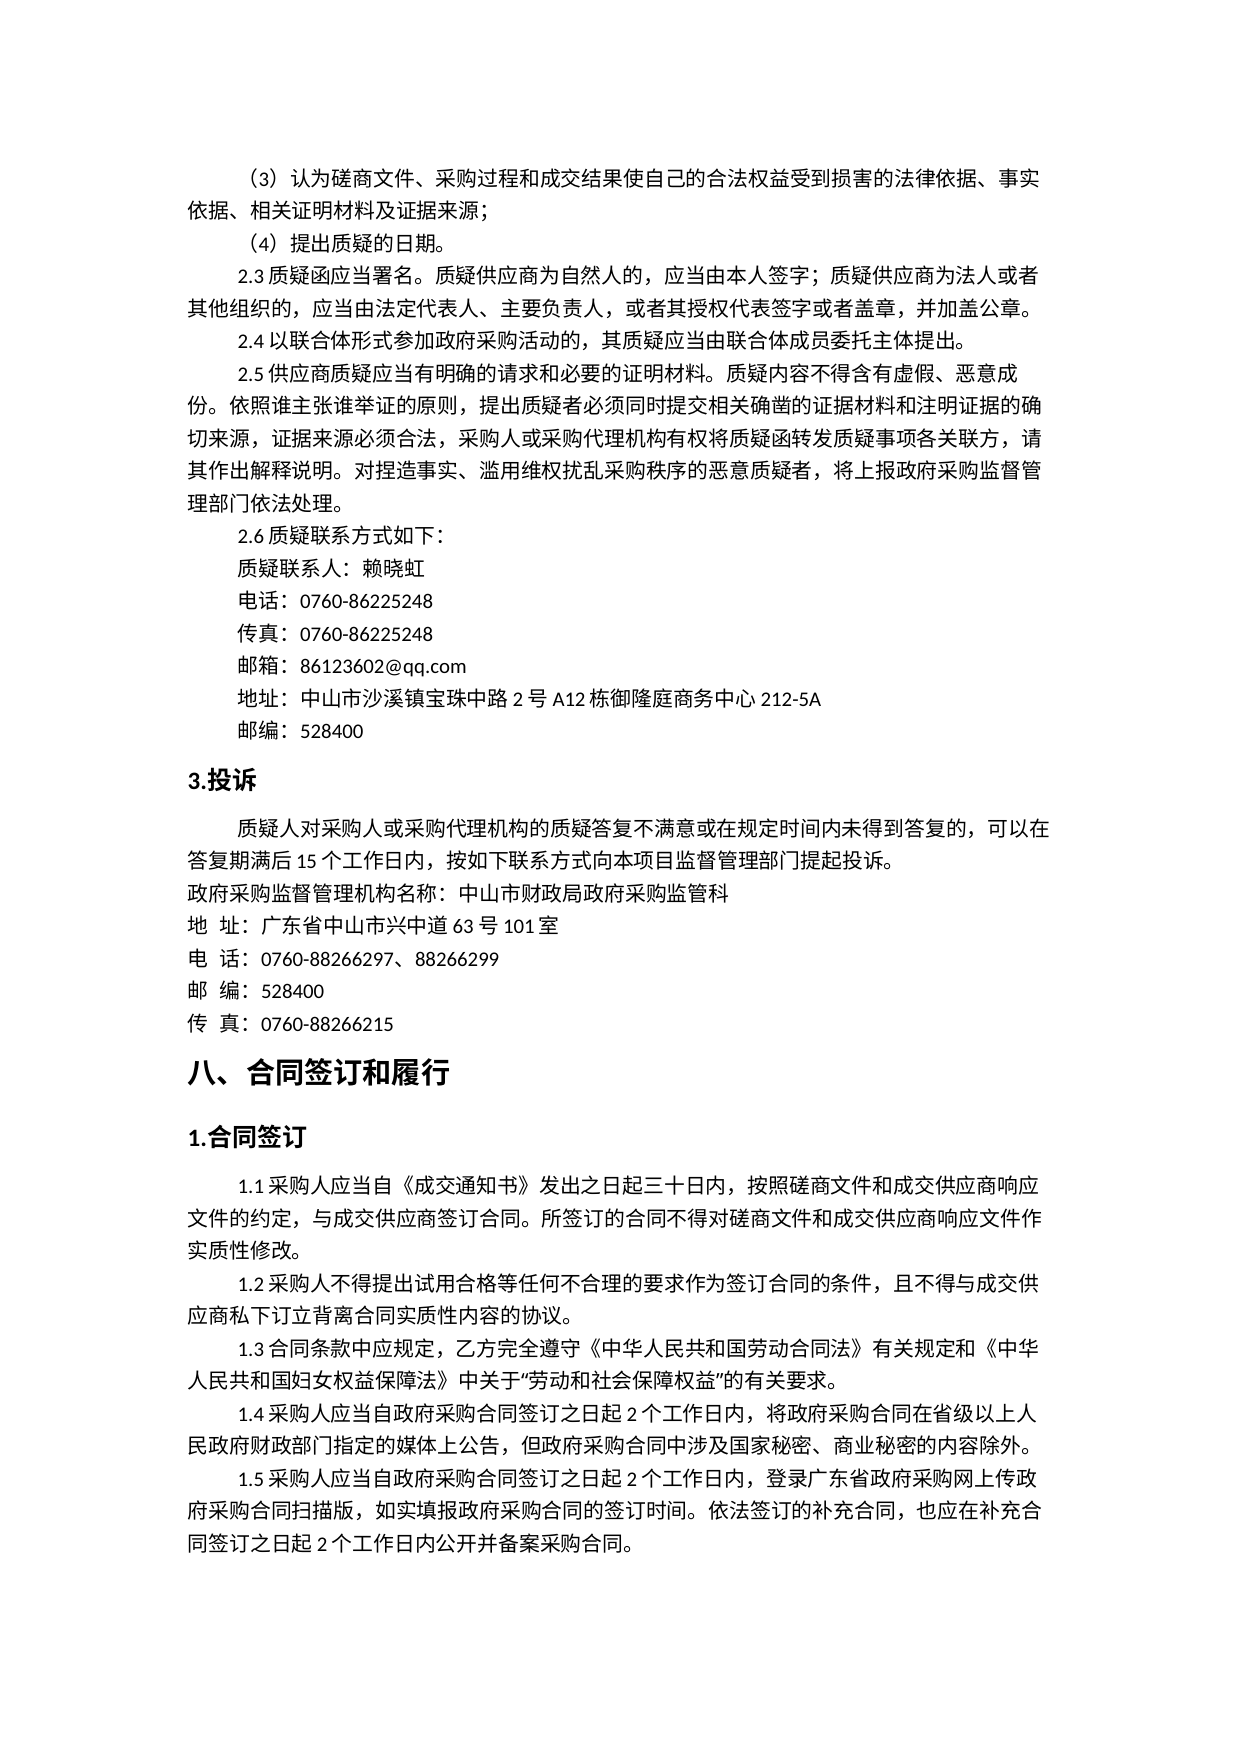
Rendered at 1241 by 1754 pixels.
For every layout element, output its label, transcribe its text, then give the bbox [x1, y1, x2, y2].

text 地址：中山市沙溪镇宝珠中路2号A12栋御隆庭商务中心212-5A [187, 682, 1053, 714]
text 邮 编：528400 [187, 974, 1053, 1007]
text 2.4以联合体形式参加政府采购活动的，其质疑应当由联合体成员委托主体提出。 [187, 324, 1053, 357]
text 1.1采购人应当自《成交通知书》发出之日起三十日内，按照磋商文件和成交供应商响应文件的约定，与成交供应商签订合同。所签订的合同不得对磋商文件和成交供应商响应文件作实质性修改。 [187, 1169, 1053, 1267]
text 2.5供应商质疑应当有明确的请求和必要的证明材料。质疑内容不得含有虚假、恶意成份。依照谁主张谁举证的原则，提出质疑者必须同时提交相关确凿的证据材料和注明证据的确切来源，证据来源必须合法，采购人或采购代理机构有权将质疑函转发质疑事项各关联方，请其作出解释说明。对捏造事实、滥用维权扰乱采购秩序的恶意质疑者，将上报政府采购监督管理部门依法处理。 [187, 357, 1053, 519]
text 1.4采购人应当自政府采购合同签订之日起2个工作日内，将政府采购合同在省级以上人民政府财政部门指定的媒体上公告，但政府采购合同中涉及国家秘密、商业秘密的内容除外。 [187, 1397, 1053, 1462]
text 邮编：528400 [187, 714, 1053, 747]
text 1.3合同条款中应规定，乙方完全遵守《中华人民共和国劳动合同法》有关规定和《中华人民共和国妇女权益保障法》中关于“劳动和社会保障权益”的有关要求。 [187, 1332, 1053, 1397]
text （3）认为磋商文件、采购过程和成交结果使自己的合法权益受到损害的法律依据、事实依据、相关证明材料及证据来源； [187, 162, 1053, 227]
text 3.投诉 [187, 747, 1053, 812]
text 1.5采购人应当自政府采购合同签订之日起2个工作日内，登录广东省政府采购网上传政府采购合同扫描版，如实填报政府采购合同的签订时间。依法签订的补充合同，也应在补充合同签订之日起2个工作日内公开并备案采购合同。 [187, 1462, 1053, 1559]
text （4）提出质疑的日期。 [187, 227, 1053, 259]
text 传 真：0760-88266215 [187, 1007, 1053, 1039]
text 1.2采购人不得提出试用合格等任何不合理的要求作为签订合同的条件，且不得与成交供应商私下订立背离合同实质性内容的协议。 [187, 1267, 1053, 1332]
text 2.3质疑函应当署名。质疑供应商为自然人的，应当由本人签字；质疑供应商为法人或者其他组织的，应当由法定代表人、主要负责人，或者其授权代表签字或者盖章，并加盖公章。 [187, 259, 1053, 324]
text 1.合同签订 [187, 1104, 1053, 1169]
text 电话：0760-86225248 [187, 584, 1053, 617]
text 邮箱：86123602@qq.com [187, 649, 1053, 682]
text 质疑人对采购人或采购代理机构的质疑答复不满意或在规定时间内未得到答复的，可以在答复期满后15个工作日内，按如下联系方式向本项目监督管理部门提起投诉。 [187, 812, 1053, 877]
text 政府采购监督管理机构名称：中山市财政局政府采购监管科 [187, 877, 1053, 909]
text 电 话：0760-88266297、88266299 [187, 942, 1053, 974]
text 传真：0760-86225248 [187, 617, 1053, 649]
text 地 址：广东省中山市兴中道63号101室 [187, 909, 1053, 942]
text 质疑联系人：赖晓虹 [187, 552, 1053, 584]
text 八、合同签订和履行 [187, 1039, 1053, 1104]
text 2.6质疑联系方式如下： [187, 519, 1053, 552]
